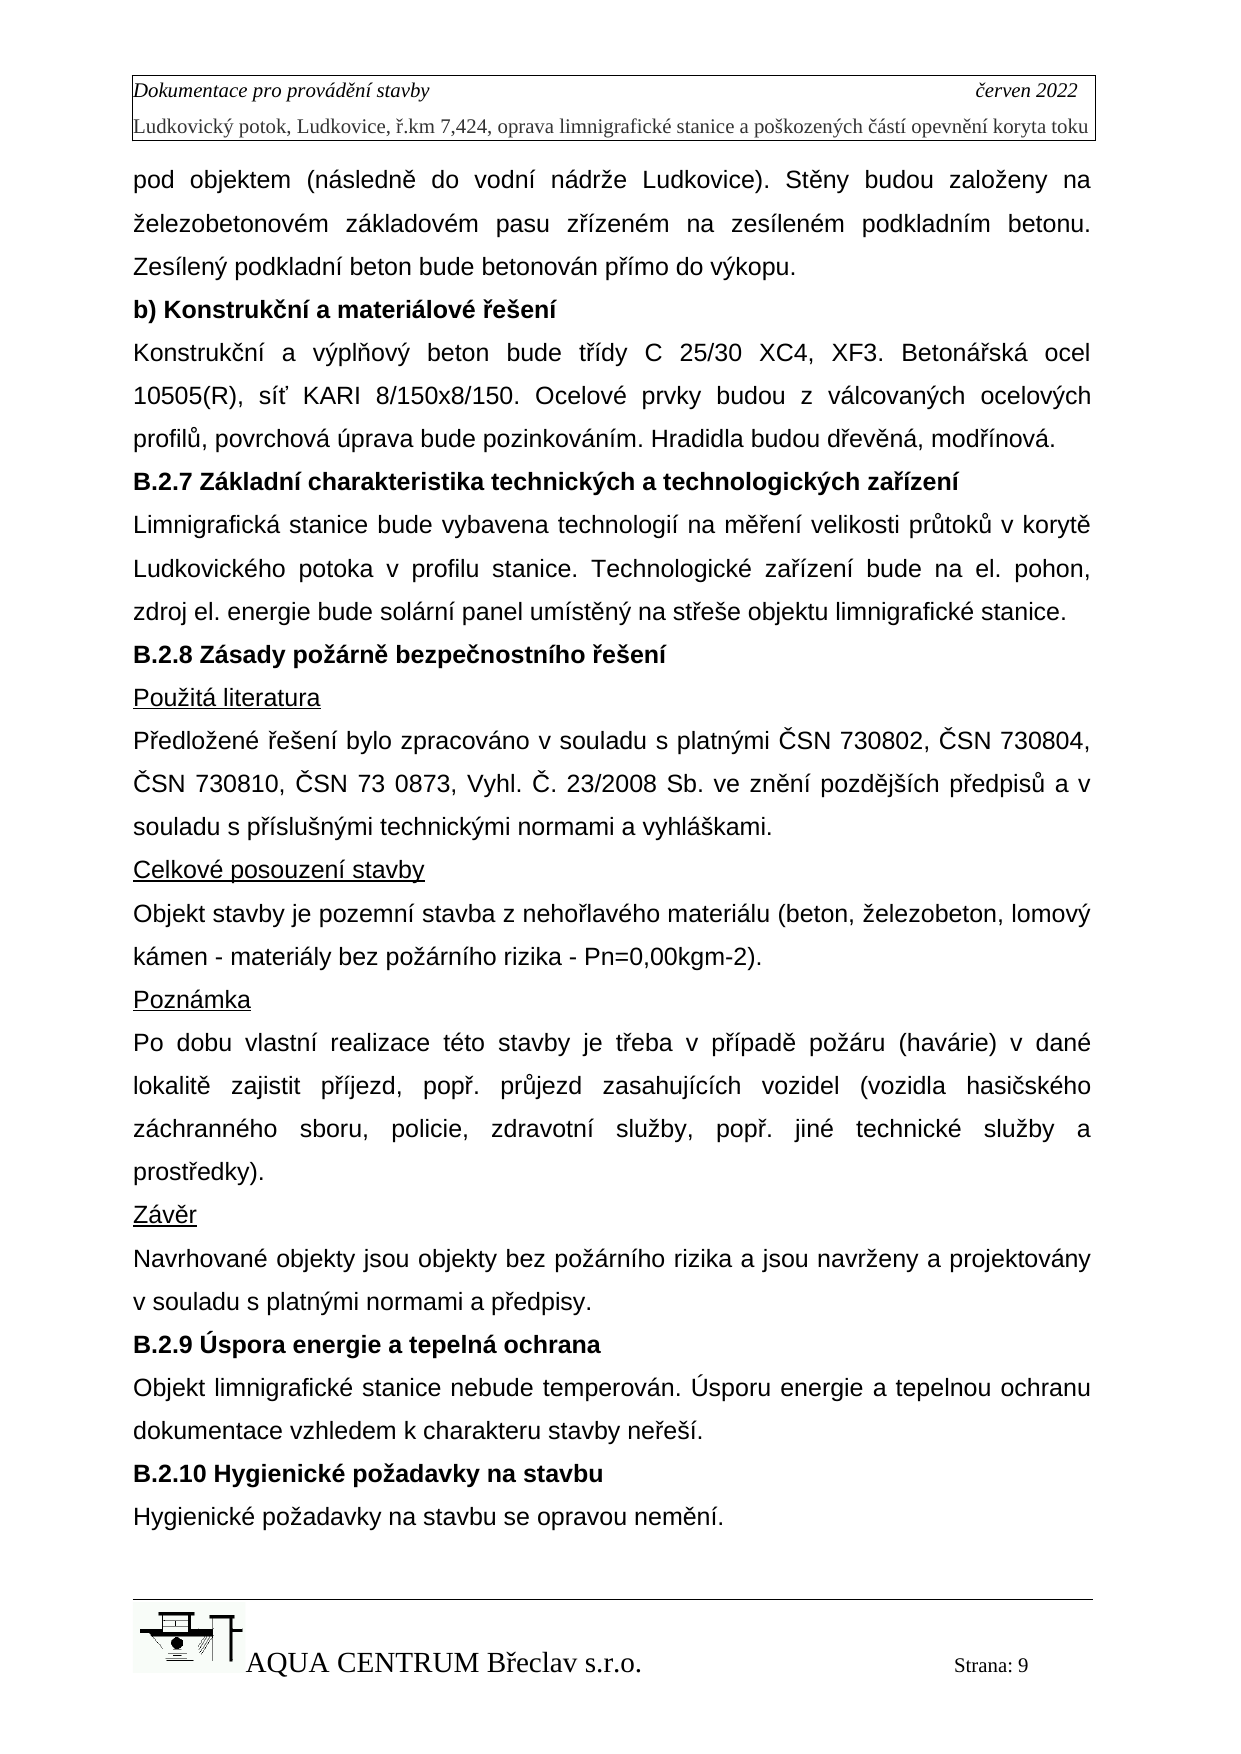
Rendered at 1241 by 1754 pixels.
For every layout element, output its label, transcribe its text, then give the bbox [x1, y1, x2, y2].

text Navrhované objekty jsou objekty bez požárního rizika a jsou navrženy a projektovány v souladu s platnými normami a předpisy. [133, 1243, 1093, 1315]
text Objekt limnigrafické stanice nebude temperován. Úsporu energie a tepelnou ochranu dokumentace vzhledem k charakteru stavby neřeší. [133, 1373, 1093, 1445]
list Konstrukční a výplňový beton bude třídy C 25/30 XC4, XF3. Betonářská ocel 10505(R), síť KARI 8/150x8/150. Ocelové prvky budou z válcovaných ocelových profilů, povrchová úprava bude pozinkováním. Hradidla budou dřevěná, modřínová. [133, 338, 1093, 453]
text Limnigrafická stanice bude vybavena technologií na měření velikosti průtoků v korytě Ludkovického potoka v profilu stanice. Technologické zařízení bude na el. pohon, zdroj el. energie bude solární panel umístěný na střeše objektu limnigrafické stanice. [133, 510, 1093, 625]
text Poznámka [133, 985, 1093, 1013]
text Použitá literatura [133, 683, 1093, 712]
text B.2.10 Hygienické požadavky na stavbu [133, 1459, 1093, 1488]
text B.2.8 Zásady požárně bezpečnostního řešení [133, 640, 1093, 668]
text b) Konstrukční a materiálové řešení [133, 295, 1093, 323]
text B.2.7 Základní charakteristika technických a technologických zařízení [133, 467, 1093, 496]
text Objekt stavby je pozemní stavba z nehořlavého materiálu (beton, železobeton, lomový kámen - materiály bez požárního rizika - Pn=0,00kgm-2). [133, 898, 1093, 970]
text B.2.9 Úspora energie a tepelná ochrana [133, 1330, 1093, 1358]
text Hygienické požadavky na stavbu se opravou nemění. [133, 1502, 1093, 1531]
text Závěr [133, 1200, 1093, 1229]
text Celkové posouzení stavby [133, 855, 1093, 884]
text Předložené řešení bylo zpracováno v souladu s platnými ČSN 730802, ČSN 730804, ČSN 730810, ČSN 73 0873, Vyhl. Č. 23/2008 Sb. ve znění pozdějších předpisů a v souladu s příslušnými technickými normami a vyhláškami. [133, 726, 1093, 841]
text Po dobu vlastní realizace této stavby je třeba v případě požáru (havárie) v dané lokalitě zajistit příjezd, popř. průjezd zasahujících vozidel (vozidla hasičského záchranného sboru, policie, zdravotní služby, popř. jiné technické služby a prostředky). [133, 1028, 1093, 1186]
picture [132, 1602, 246, 1673]
